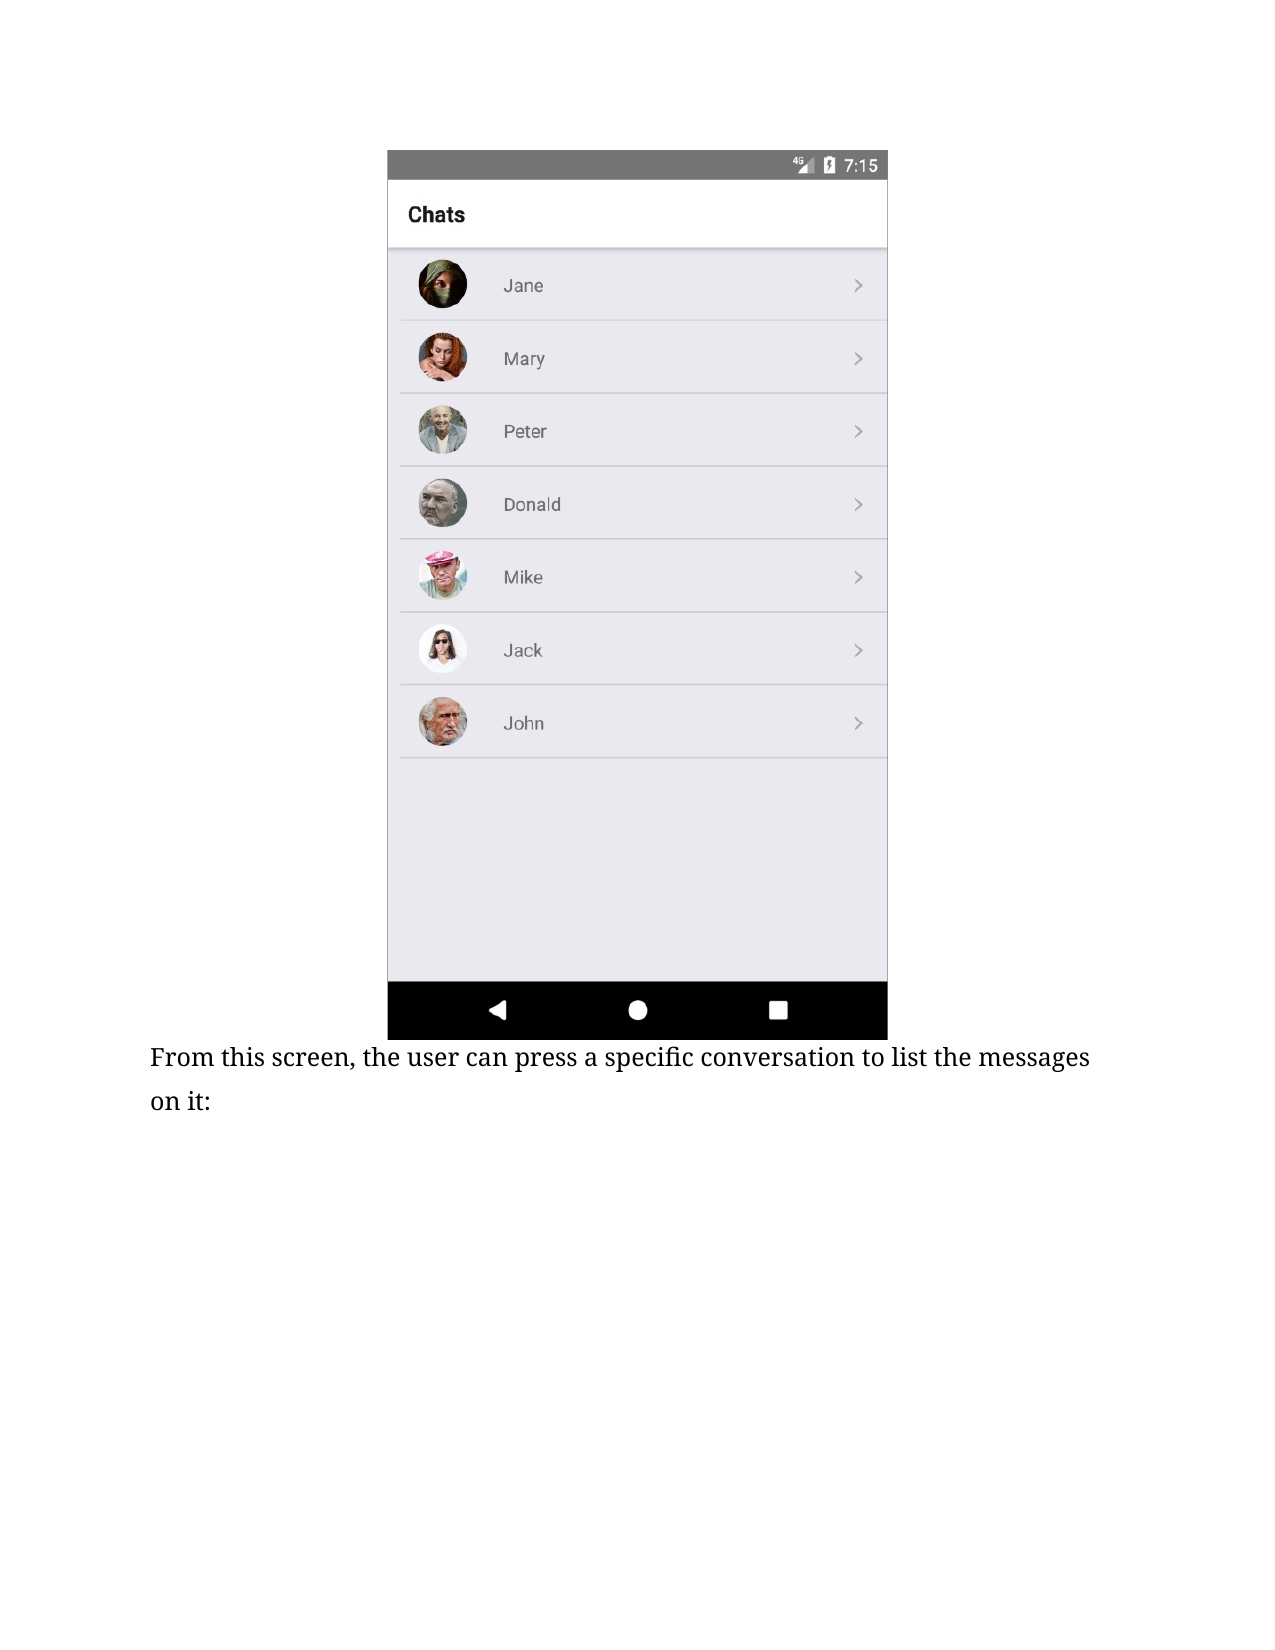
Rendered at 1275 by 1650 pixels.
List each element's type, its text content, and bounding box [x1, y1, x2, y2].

text From this screen, the user can press a specific conversation to list the messages on it: [150, 757, 1125, 1117]
picture [387, 150, 888, 1040]
